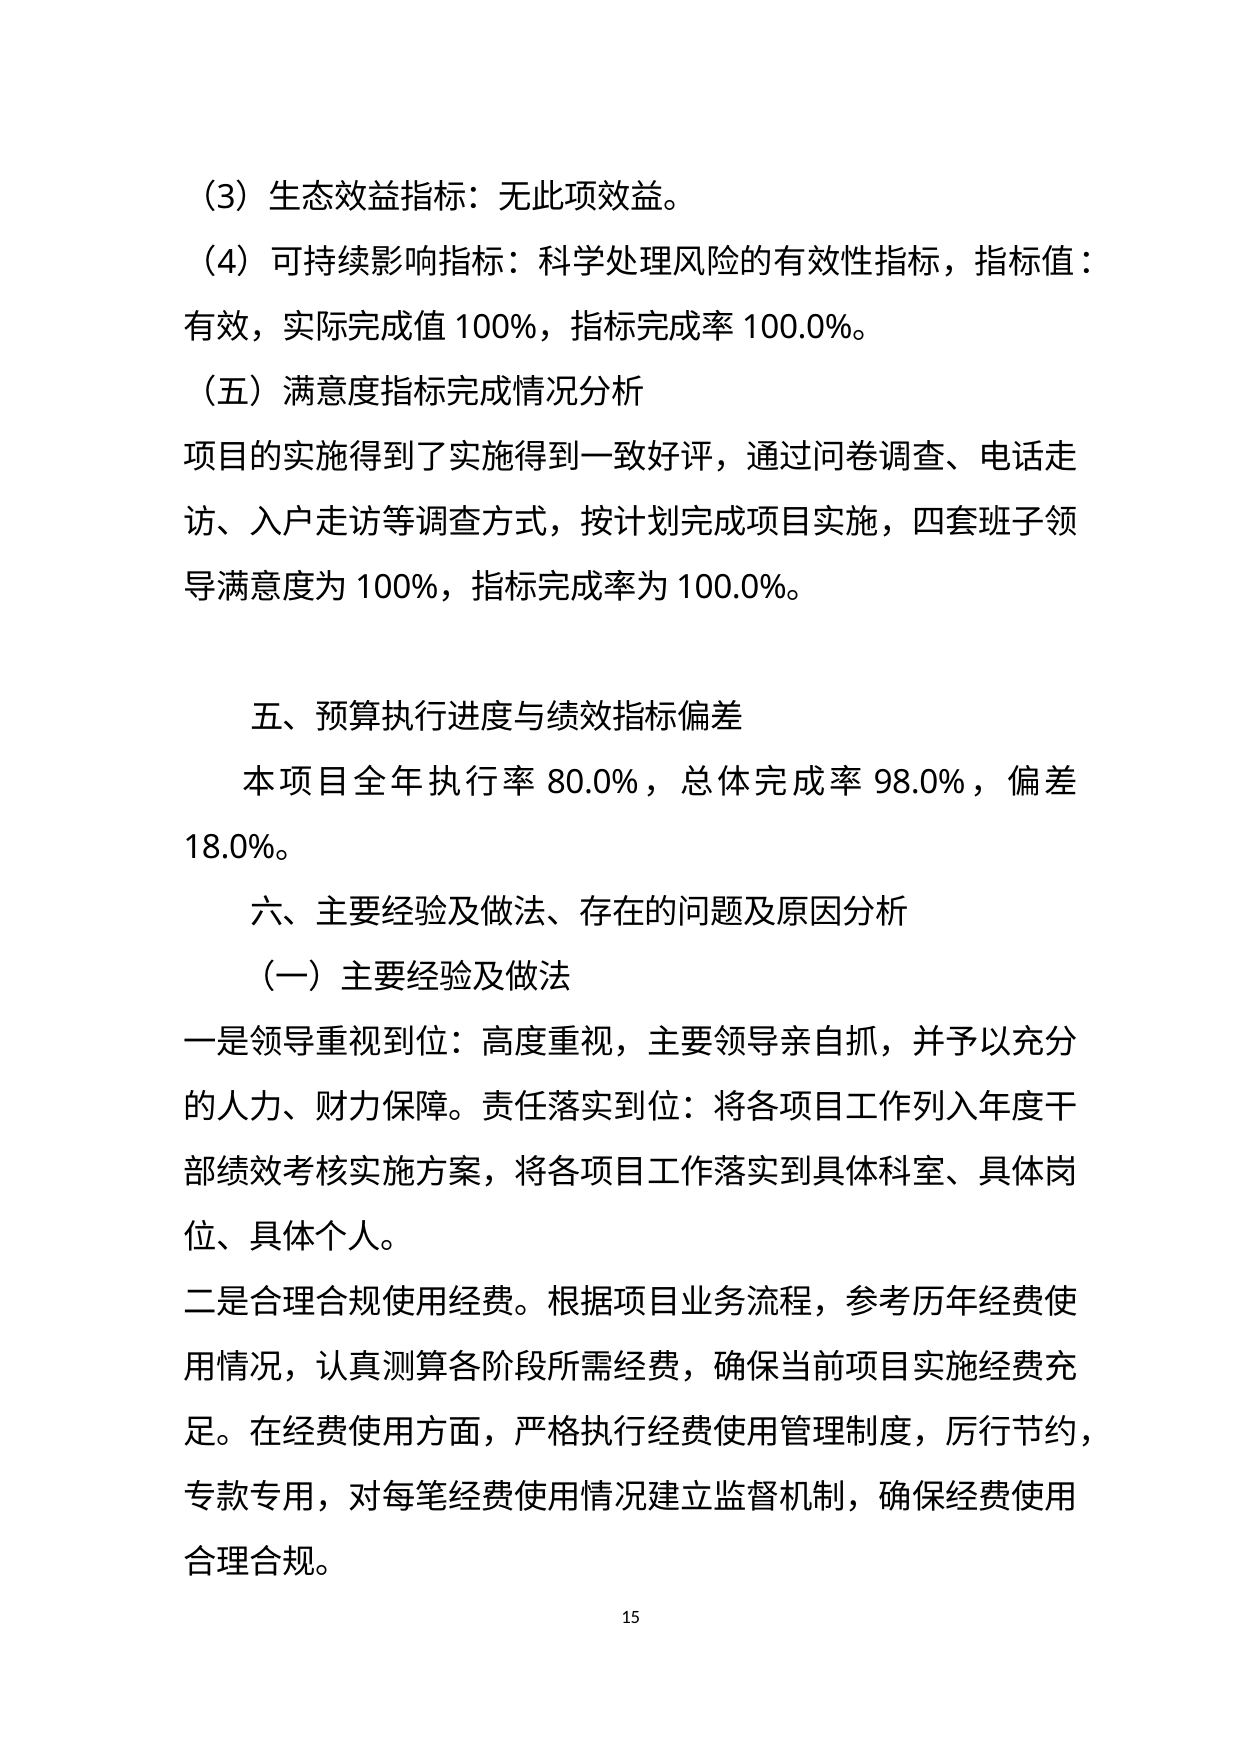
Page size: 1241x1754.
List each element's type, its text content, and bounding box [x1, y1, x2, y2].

text 五、预算执行进度与绩效指标偏差 [183, 682, 1078, 747]
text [183, 942, 1078, 1592]
text 本项目全年执行率80.0%，总体完成率98.0%，偏差18.0%。 [183, 747, 1078, 877]
text 六、主要经验及做法、存在的问题及原因分析 [183, 877, 1078, 942]
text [183, 162, 1078, 617]
